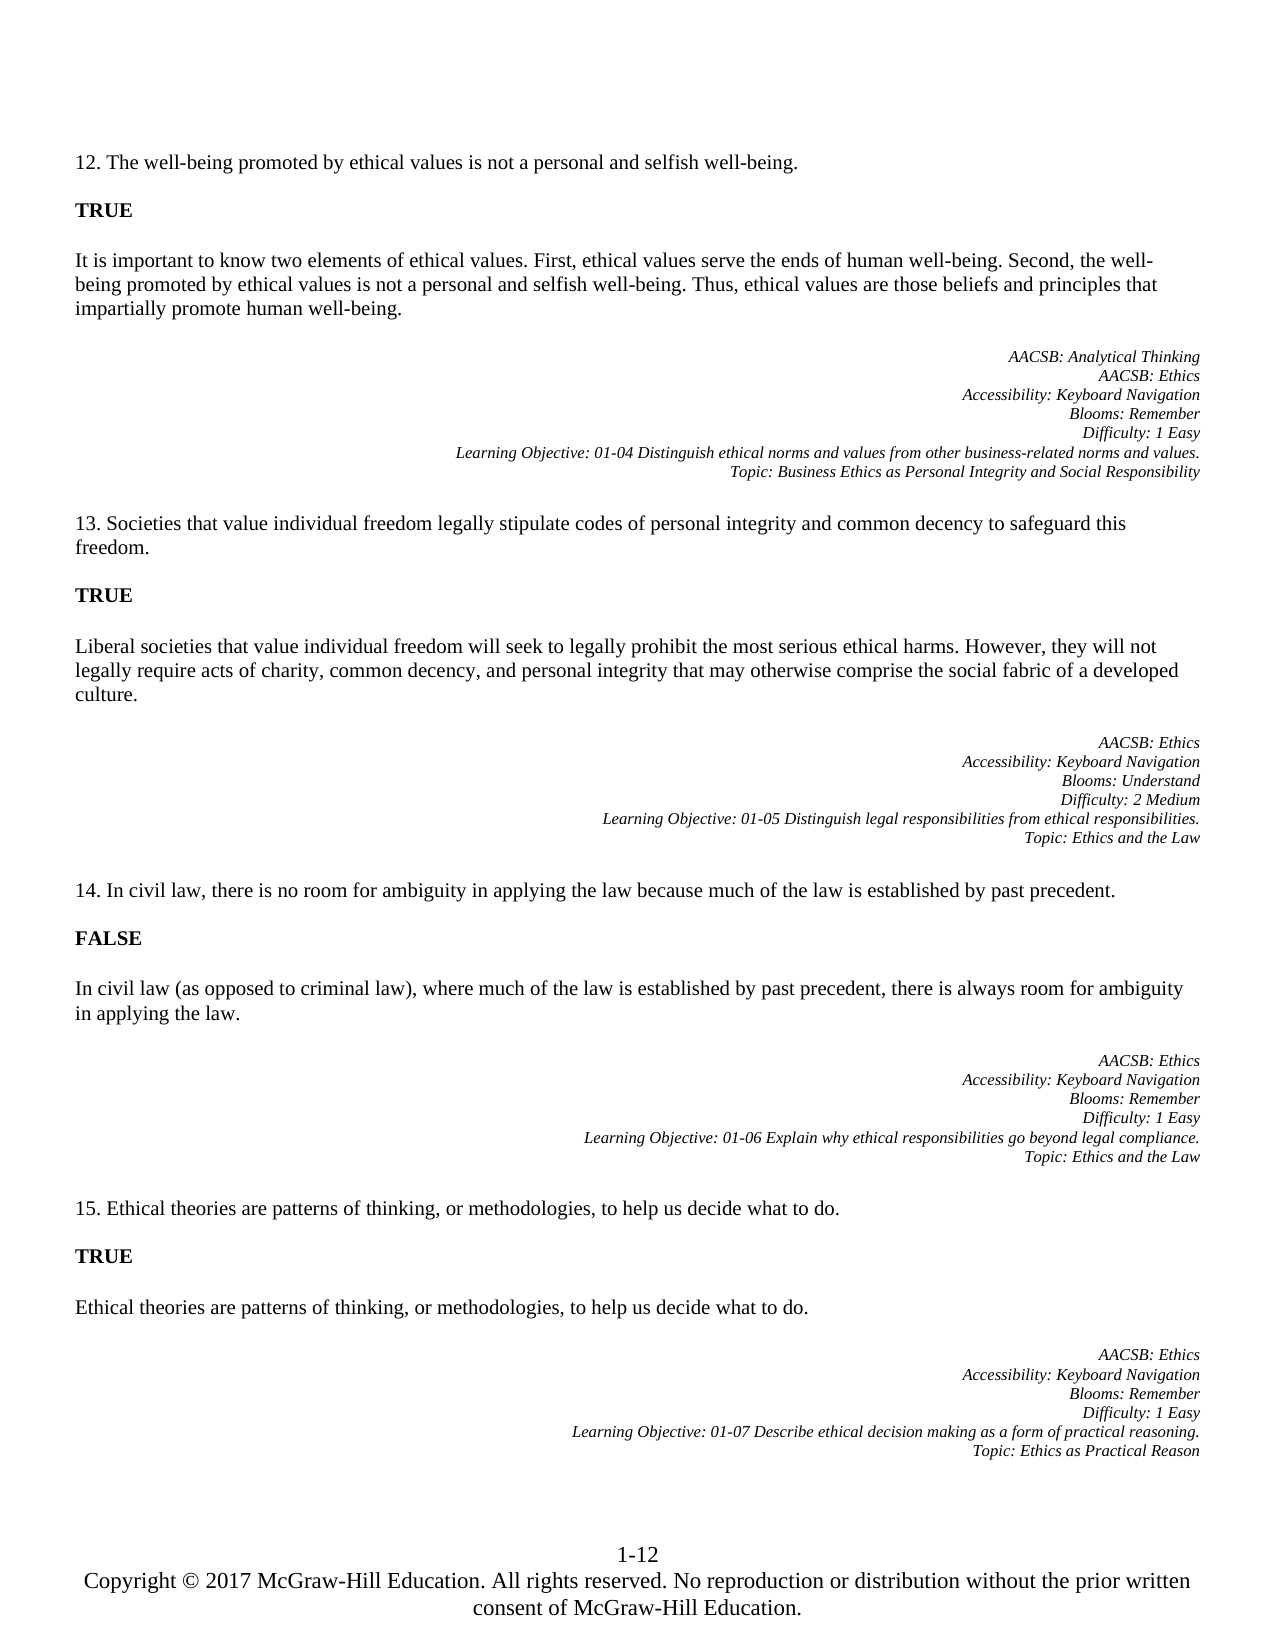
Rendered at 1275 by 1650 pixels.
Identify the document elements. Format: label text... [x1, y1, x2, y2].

text AACSB: Analytical Thinking AACSB: Ethics Accessibility: Keyboard Navigation Blooms: Remember Difficulty: 1 Easy Learning Objective: 01-04 Distinguish ethical norms and values from other business-related norms and values. Topic: Business Ethics as Personal Integrity and Social Responsibility [75, 347, 1200, 509]
text AACSB: Ethics Accessibility: Keyboard Navigation Blooms: Understand Difficulty: 2 Medium Learning Objective: 01-05 Distinguish legal responsibilities from ethical responsibilities. Topic: Ethics and the Law [75, 732, 1200, 875]
text TRUE [75, 1244, 1200, 1268]
text In civil law (as opposed to criminal law), where much of the law is established by past precedent, there is always room for ambiguity in applying the law. [75, 976, 1200, 1024]
text TRUE [75, 583, 1200, 607]
text FALSE [75, 926, 1200, 950]
text 12. The well-being promoted by ethical values is not a personal and selfish well-being. [75, 149, 1200, 174]
text 14. In civil law, there is no room for ambiguity in applying the law because much of the law is established by past precedent. [75, 878, 1200, 902]
text Ethical theories are patterns of thinking, or methodologies, to help us decide what to do. [75, 1295, 1200, 1319]
text Liberal societies that value individual freedom will seek to legally prohibit the most serious ethical harms. However, they will not legally require acts of charity, common decency, and personal integrity that may otherwise comprise the social fabric of a developed culture. [75, 634, 1200, 706]
text TRUE [75, 198, 1200, 222]
text 13. Societies that value individual freedom legally stipulate codes of personal integrity and common decency to safeguard this freedom. [75, 511, 1200, 559]
text 15. Ethical theories are patterns of thinking, or methodologies, to help us decide what to do. [75, 1196, 1200, 1220]
text AACSB: Ethics Accessibility: Keyboard Navigation Blooms: Remember Difficulty: 1 Easy Learning Objective: 01-07 Describe ethical decision making as a form of practical reasoning. Topic: Ethics as Practical Reason [75, 1345, 1200, 1488]
text AACSB: Ethics Accessibility: Keyboard Navigation Blooms: Remember Difficulty: 1 Easy Learning Objective: 01-06 Explain why ethical responsibilities go beyond legal compliance. Topic: Ethics and the Law [75, 1051, 1200, 1194]
